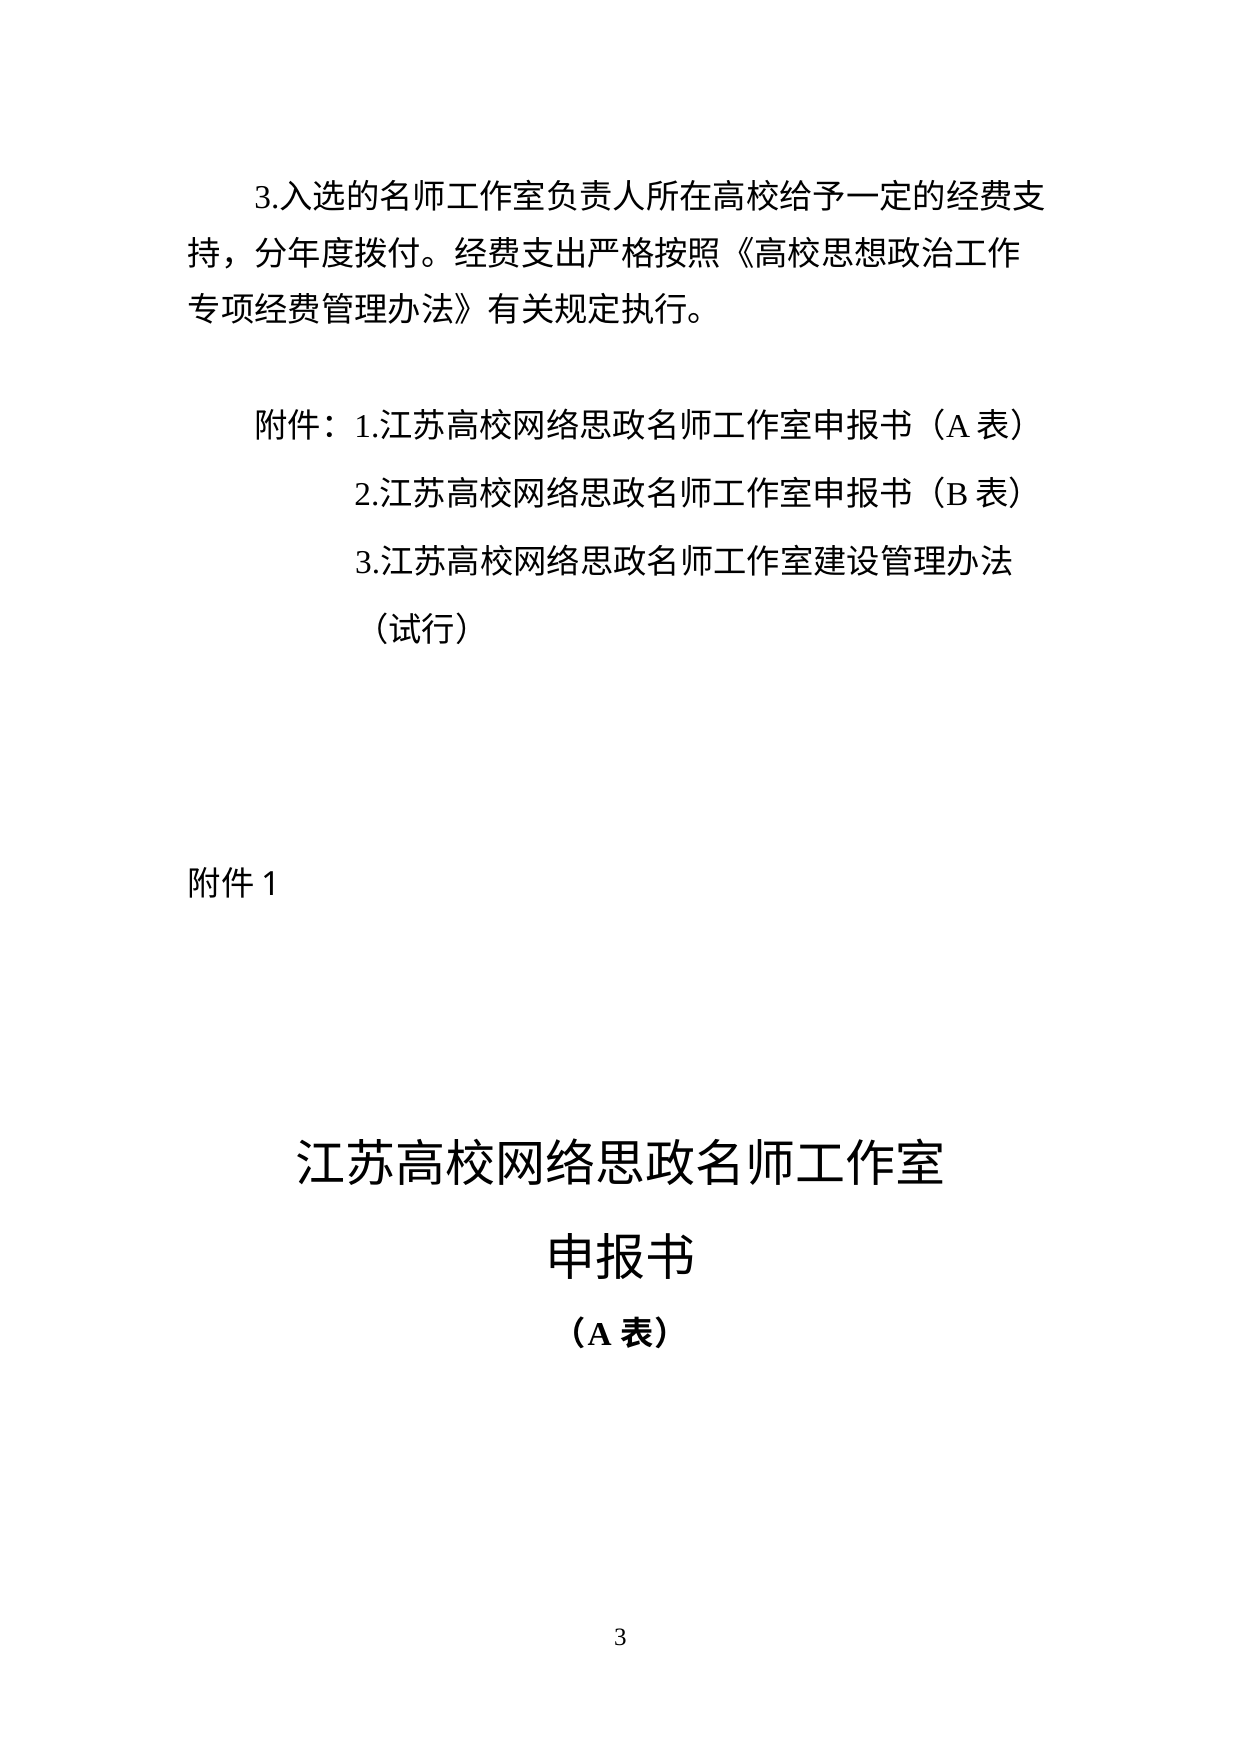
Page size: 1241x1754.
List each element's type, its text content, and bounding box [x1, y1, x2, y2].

text 3.入选的名师工作室负责人所在高校给予一定的经费支持，分年度拨付。经费支出严格按照《高校思想政治工作专项经费管理办法》有关规定执行。 [187, 164, 1053, 333]
text 附件：1.江苏高校网络思政名师工作室申报书（A表） [187, 389, 1053, 457]
text 江苏高校网络思政名师工作室 [187, 1102, 1053, 1196]
text （A表） [187, 1306, 1053, 1355]
text 3.江苏高校网络思政名师工作室建设管理办法（试行） [355, 525, 1053, 661]
text 附件1 [187, 847, 1053, 915]
text 申报书 [187, 1196, 1053, 1289]
text 2.江苏高校网络思政名师工作室申报书（B表） [187, 457, 1053, 525]
